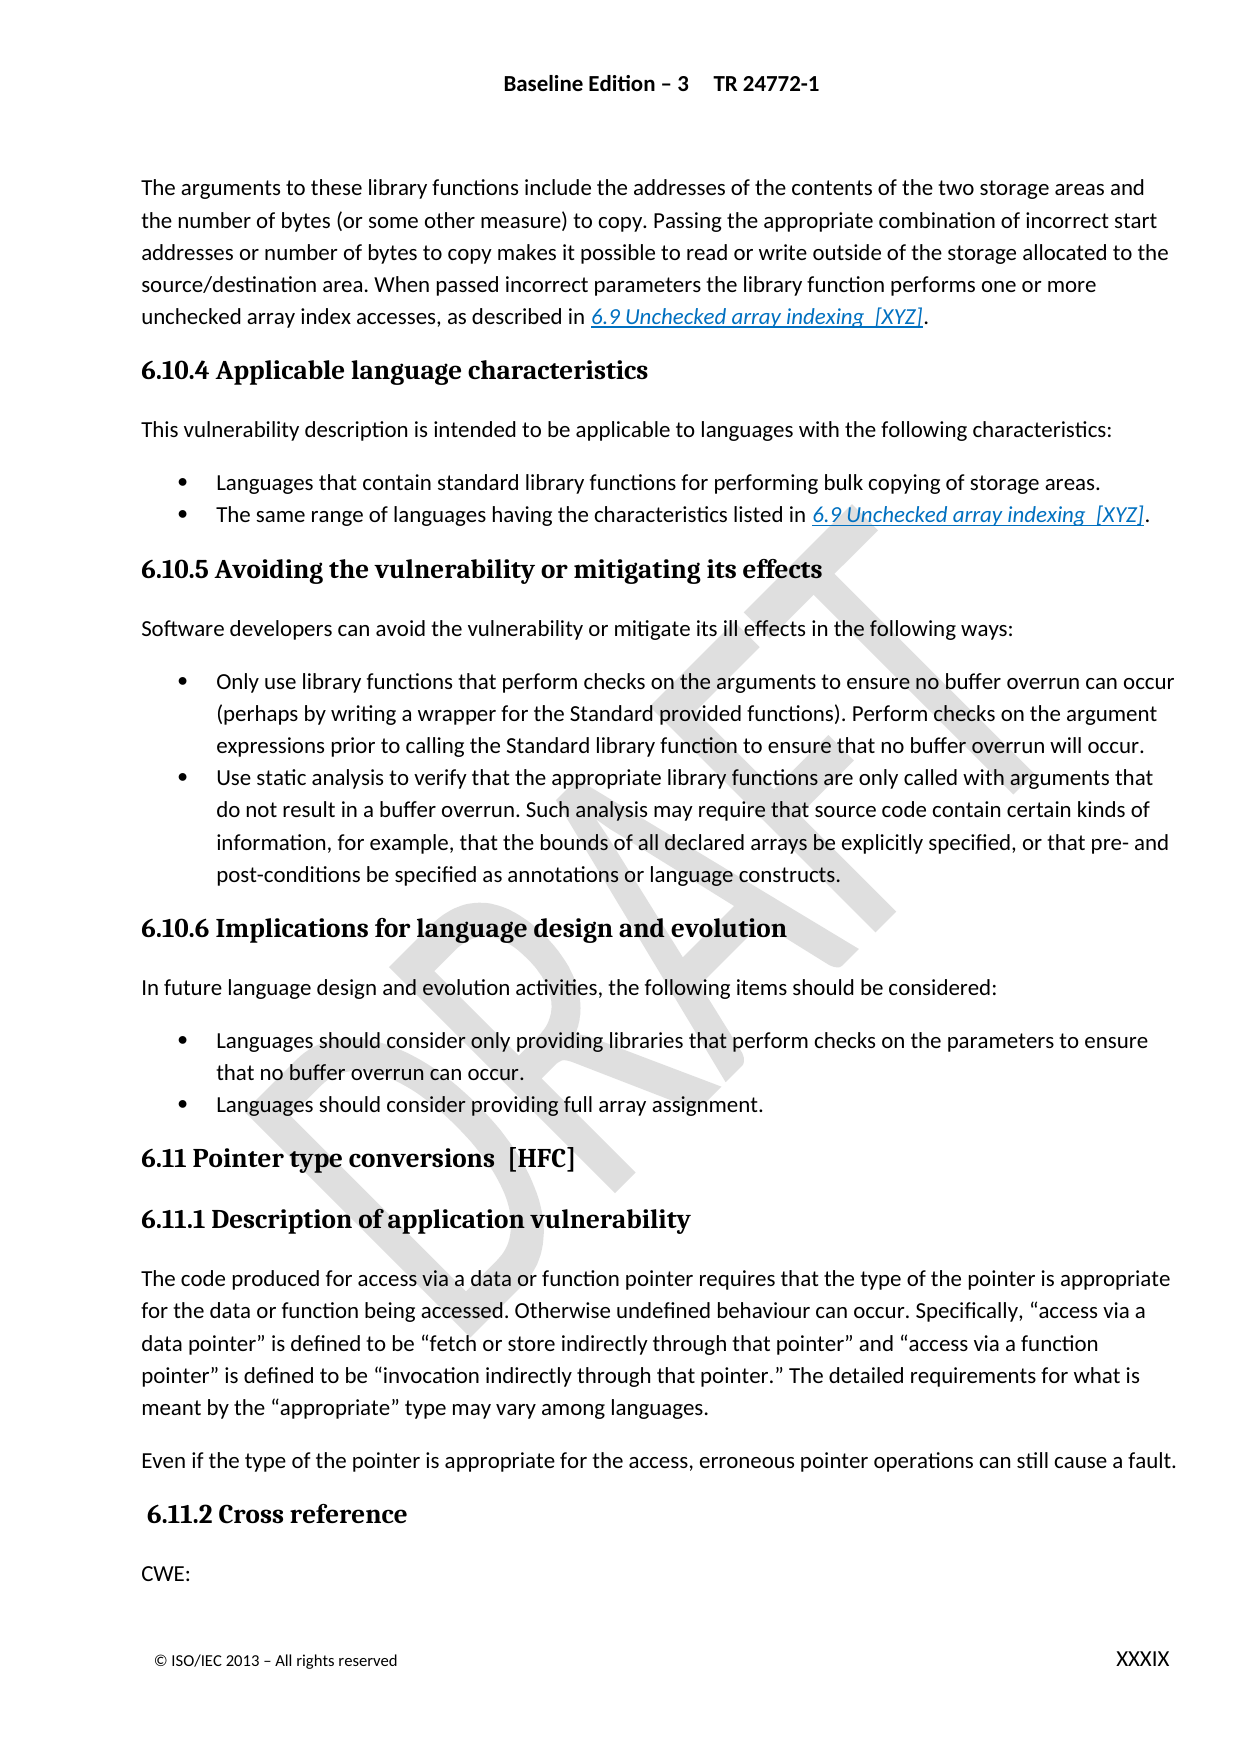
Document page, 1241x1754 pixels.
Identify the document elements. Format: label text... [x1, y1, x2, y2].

text CWE: [141, 1559, 1182, 1587]
list Languages that contain standard library functions for performing bulk copying of storage areas. [178, 468, 1182, 496]
text Software developers can avoid the vulnerability or mitigate its ill effects in the following ways: [141, 614, 1182, 642]
text The arguments to these library functions include the addresses of the contents of the two storage areas and the number of bytes (or some other measure) to copy. Passing the appropriate combination of incorrect start addresses or number of bytes to copy makes it possible to read or write outside of the storage allocated to the source/destination area. When passed incorrect parameters the library function performs one or more unchecked array index accesses, as described in . [141, 173, 1182, 330]
subtitle 6.11.2 Cross reference [141, 1499, 1182, 1530]
text In future language design and evolution activities, the following items should be considered: [141, 973, 1182, 1001]
text This vulnerability description is intended to be applicable to languages with the following characteristics: [141, 415, 1182, 443]
list Only use library functions that perform checks on the arguments to ensure no buffer overrun can occur (perhaps by writing a wrapper for the Standard provided functions). Perform checks on the argument expressions prior to calling the Standard library function to ensure that no buffer overrun will occur. [178, 667, 1182, 759]
list Languages should consider only providing libraries that perform checks on the parameters to ensure that no buffer overrun can occur. [178, 1026, 1182, 1086]
list Use static analysis to verify that the appropriate library functions are only called with arguments that do not result in a buffer overrun. Such analysis may require that source code contain certain kinds of information, for example, that the bounds of all declared arrays be explicitly specified, or that pre- and post-conditions be specified as annotations or language constructs. [178, 763, 1182, 888]
subtitle 6.10.5 Avoiding the vulnerability or mitigating its effects [141, 554, 1182, 585]
text Even if the type of the pointer is appropriate for the access, erroneous pointer operations can still cause a fault. [141, 1446, 1182, 1474]
subtitle 6.10.4 Applicable language characteristics [141, 355, 1182, 386]
subtitle 6.11.1 Description of application vulnerability [141, 1204, 1182, 1235]
subtitle 6.11 Pointer type conversions [HFC] [141, 1143, 1182, 1174]
list Languages should consider providing full array assignment. [178, 1090, 1182, 1118]
list The same range of languages having the characteristics listed in . [178, 501, 1182, 529]
text The code produced for access via a data or function pointer requires that the type of the pointer is appropriate for the data or function being accessed. Otherwise undefined behaviour can occur. Specifically, “access via a data pointer” is defined to be “fetch or store indirectly through that pointer” and “access via a function pointer” is defined to be “invocation indirectly through that pointer.” The detailed requirements for what is meant by the “appropriate” type may vary among languages. [141, 1264, 1182, 1421]
subtitle 6.10.6 Implications for language design and evolution [141, 913, 1182, 944]
